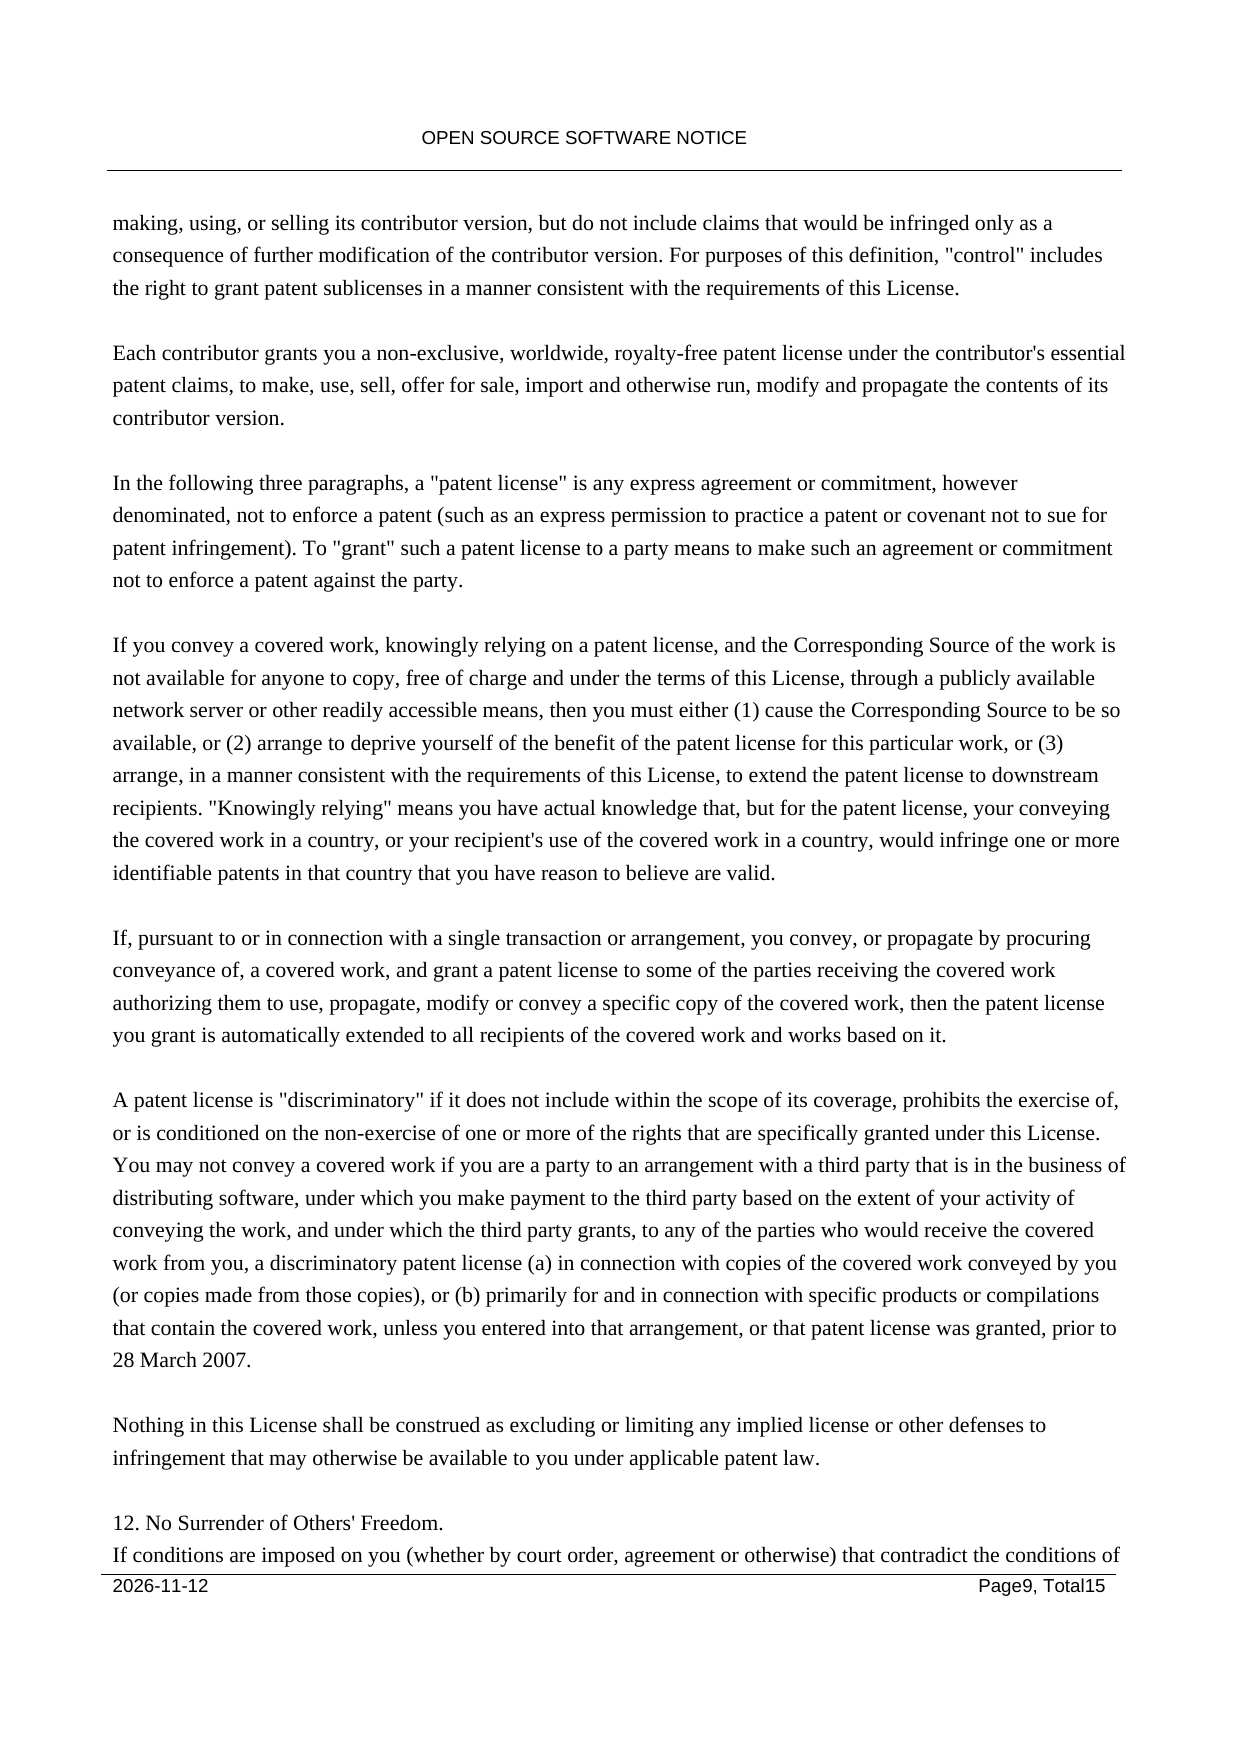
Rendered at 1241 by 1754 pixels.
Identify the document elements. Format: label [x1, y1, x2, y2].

text [112, 206, 1128, 1571]
